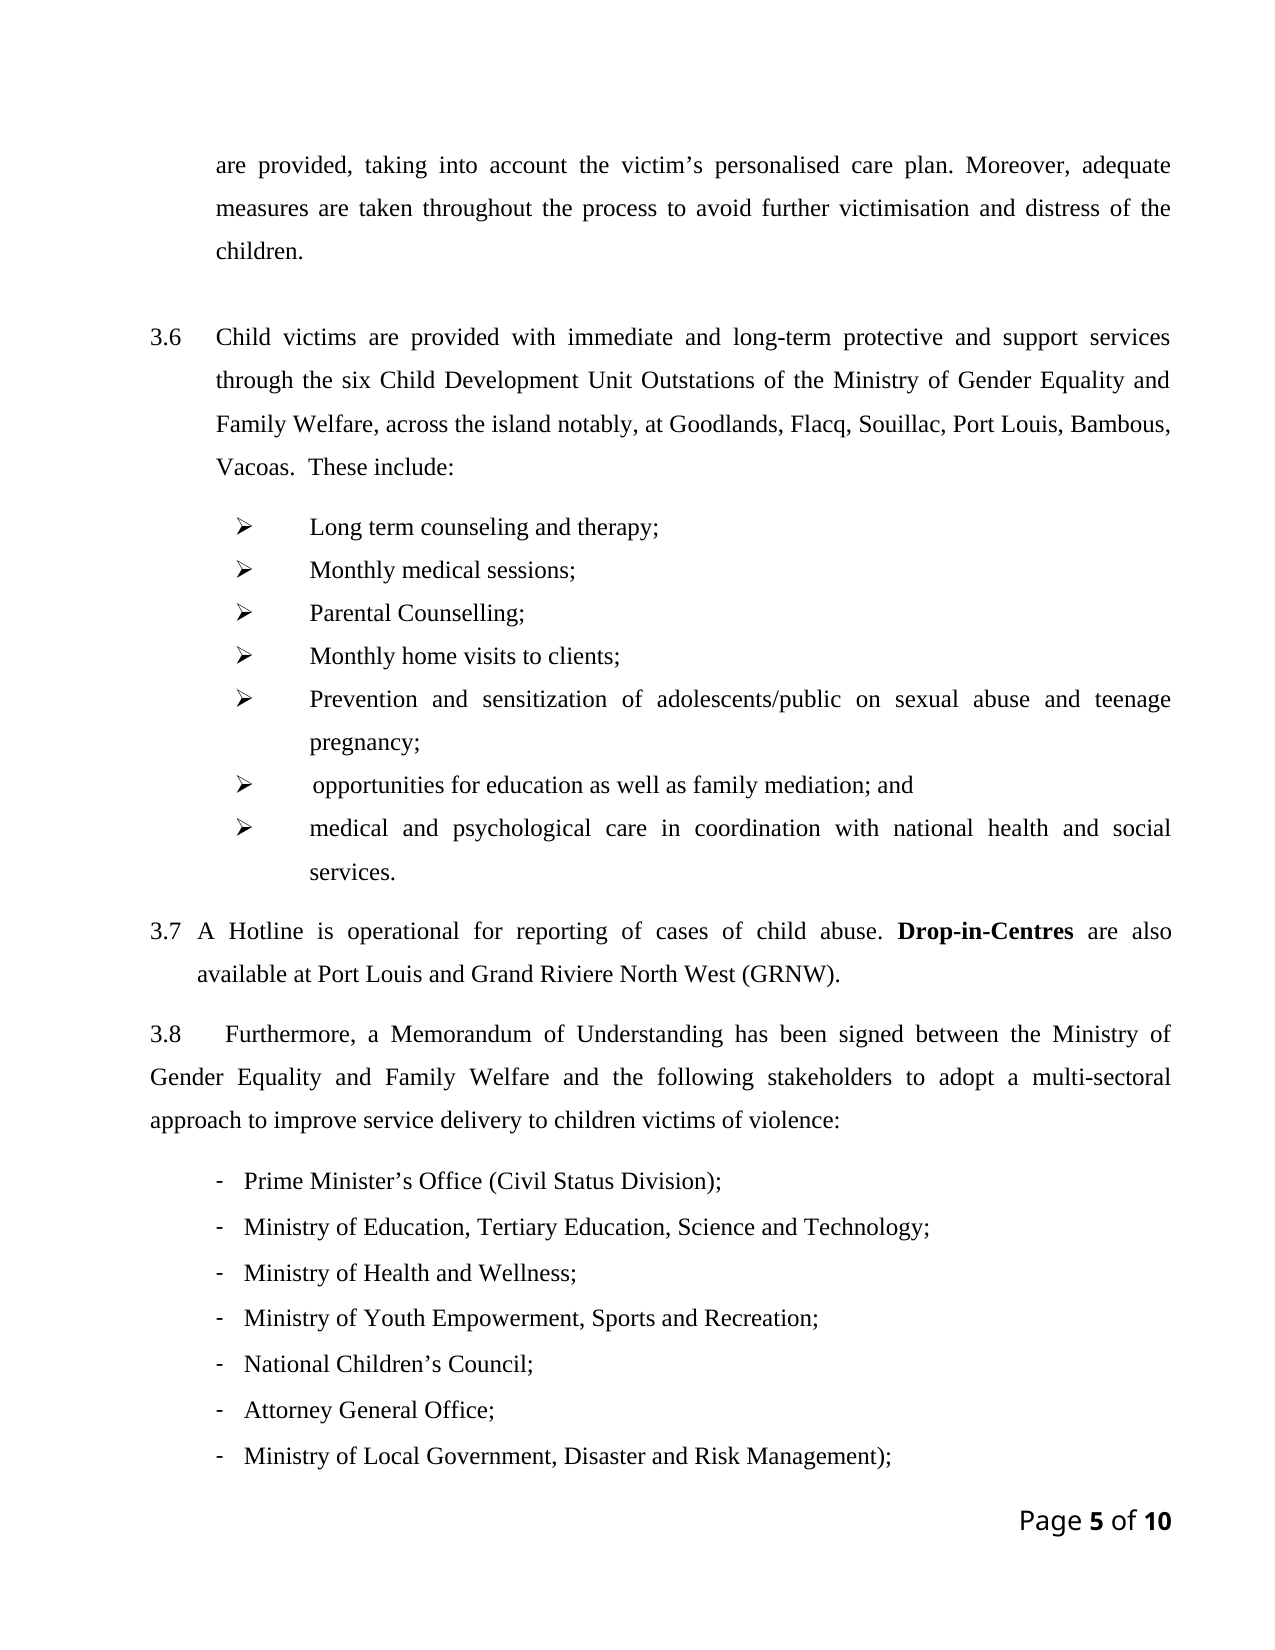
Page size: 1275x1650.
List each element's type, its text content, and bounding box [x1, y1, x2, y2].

list medical and psychological care in coordination with national health and social services. [234, 813, 1172, 885]
list Long term counseling and therapy; [234, 512, 1172, 540]
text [150, 150, 1172, 265]
list 3.8 Furthermore, a Memorandum of Understanding has been signed between the Ministry of Gender Equality and Family Welfare and the following stakeholders to adopt a multi-sectoral approach to improve service delivery to children victims of violence: [150, 1019, 1172, 1134]
list opportunities for education as well as family mediation; and [234, 770, 1172, 799]
list Attorney General Office; [216, 1394, 1172, 1424]
list Monthly home visits to clients; [234, 641, 1172, 670]
list Parental Counselling; [234, 598, 1172, 627]
list Ministry of Local Government, Disaster and Risk Management); [216, 1440, 1172, 1470]
list Ministry of Education, Tertiary Education, Science and Technology; [216, 1211, 1172, 1242]
text 3.6 Child victims are provided with immediate and long-term protective and support services through the six Child Development Unit Outstations of the Ministry of Gender Equality and Family Welfare, across the island notably, at Goodlands, Flacq, Souillac, Port Louis, Bambous, Vacoas. These include: [150, 322, 1172, 481]
list National Children’s Council; [216, 1348, 1172, 1379]
list Monthly medical sessions; [234, 555, 1172, 583]
list Prime Minister’s Office (Civil Status Division); [216, 1165, 1172, 1196]
text 3.7 A Hotline is operational for reporting of cases of child abuse. Drop-in-Centres are also available at Port Louis and Grand Riviere North West (GRNW). [150, 916, 1172, 988]
list Ministry of Youth Empowerment, Sports and Recreation; [216, 1303, 1172, 1333]
list Prevention and sensitization of adolescents/public on sexual abuse and teenage pregnancy; [234, 684, 1172, 756]
list Ministry of Health and Wellness; [216, 1257, 1172, 1287]
